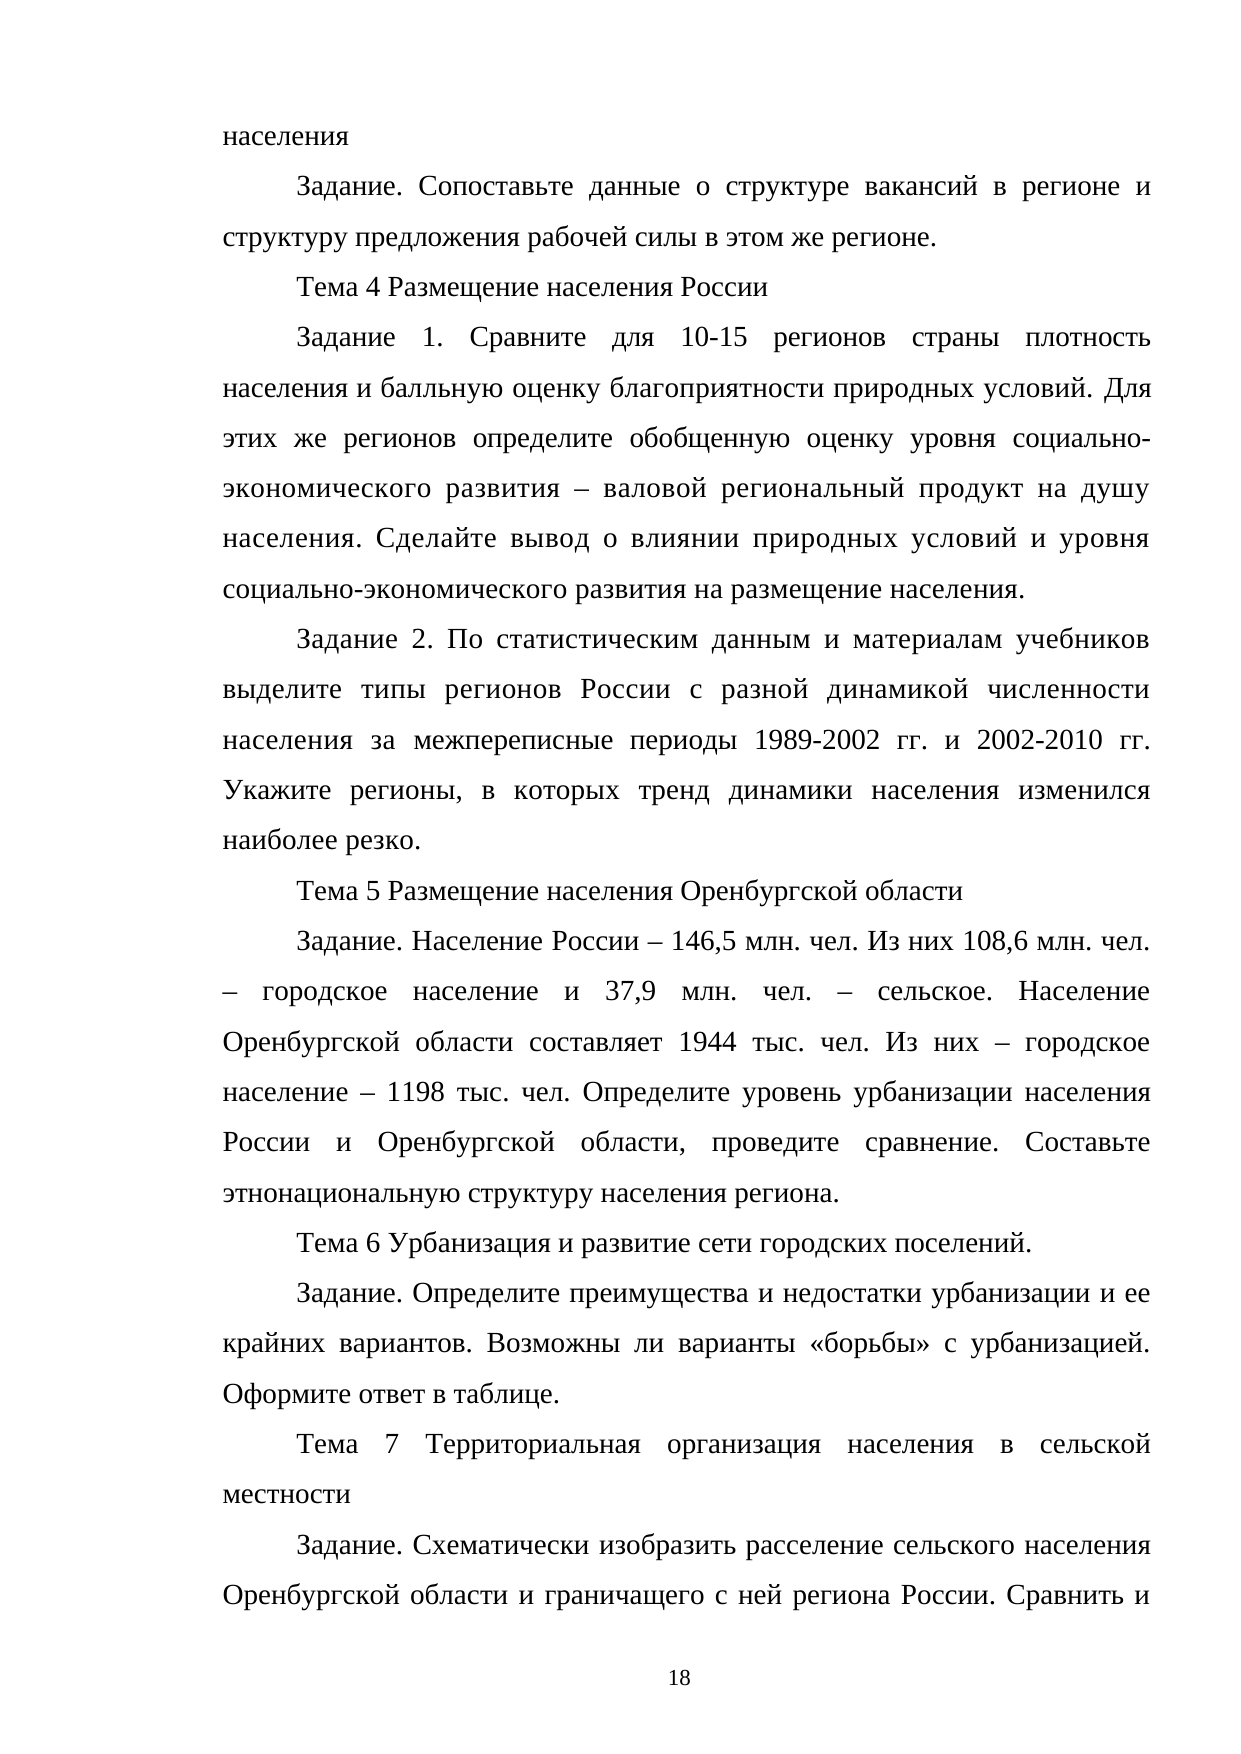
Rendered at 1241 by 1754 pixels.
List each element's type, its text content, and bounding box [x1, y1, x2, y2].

text Задание. Население России – 146,5 млн. чел. Из них 108,6 млн. чел. – городское население и 37,9 млн. чел. – сельское. Население Оренбургской области составляет 1944 тыс. чел. Из них – городское население – 1198 тыс. чел. Определите уровень урбанизации населения России и Оренбургской области, проведите сравнение. Составьте этнонациональную структуру населения региона. [222, 923, 1152, 1208]
text Тема 4 Размещение населения России [222, 269, 1152, 303]
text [222, 118, 1152, 152]
text Задание 1. Сравните для 10-15 регионов страны плотность населения и балльную оценку благоприятности природных условий. Для этих же регионов определите обобщенную оценку уровня социально-экономического развития – валовой региональный продукт на душу населения. Сделайте вывод о влиянии природных условий и уровня социально-экономического развития на размещение населения. [222, 319, 1152, 604]
text Задание 2. По статистическим данным и материалам учебников выделите типы регионов России с разной динамикой численности населения за межпереписные периоды 1989-2002 гг. и 2002-2010 гг. Укажите регионы, в которых тренд динамики населения изменился наиболее резко. [222, 621, 1152, 856]
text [222, 1527, 1152, 1611]
text Задание. Сопоставьте данные о структуре вакансий в регионе и структуру предложения рабочей силы в этом же регионе. [222, 168, 1152, 252]
text Тема 7 Территориальная организация населения в сельской местности [222, 1426, 1152, 1510]
text Задание. Определите преимущества и недостатки урбанизации и ее крайних вариантов. Возможны ли варианты «борьбы» с урбанизацией. Оформите ответ в таблице. [222, 1275, 1152, 1409]
text Тема 6 Урбанизация и развитие сети городских поселений. [222, 1225, 1152, 1258]
text Тема 5 Размещение населения Оренбургской области [222, 873, 1152, 906]
